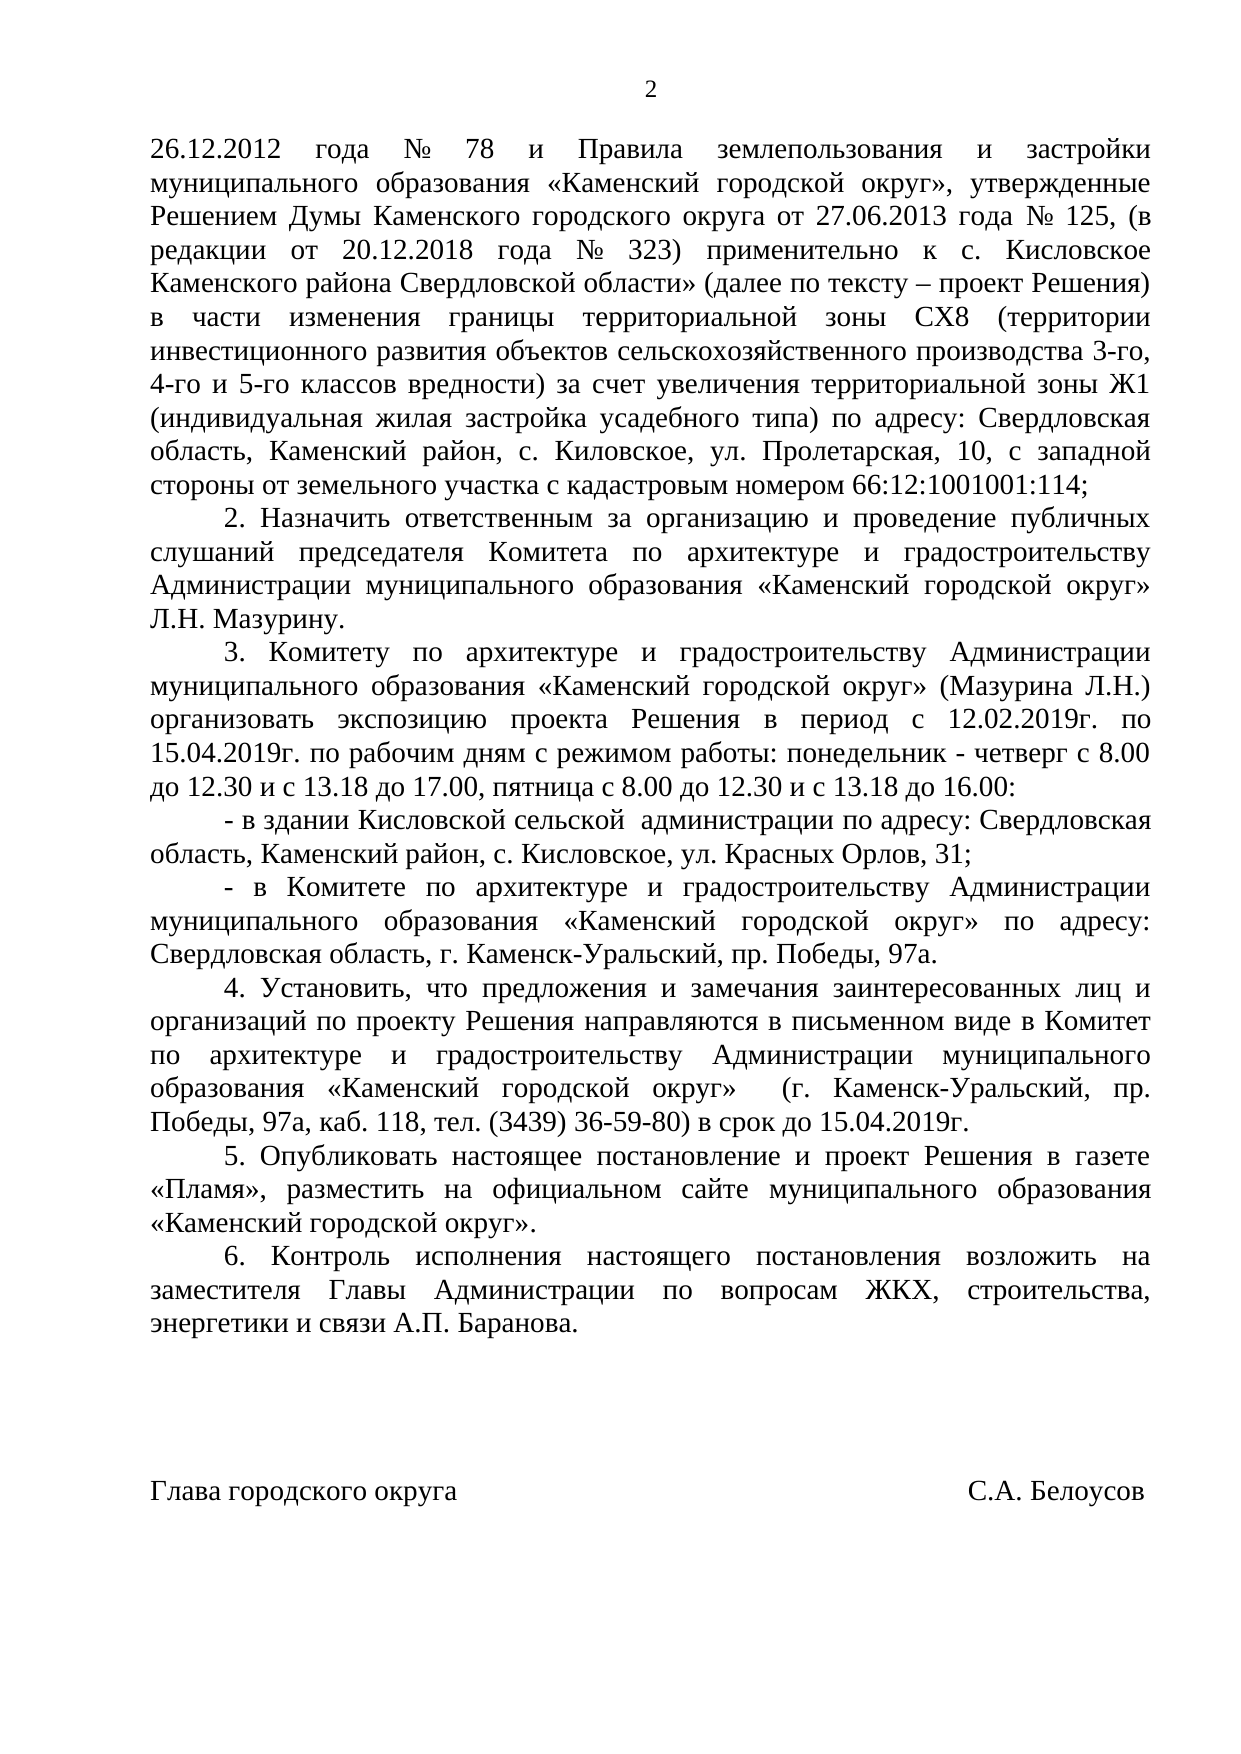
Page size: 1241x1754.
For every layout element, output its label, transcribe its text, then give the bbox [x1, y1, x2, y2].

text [150, 118, 1152, 500]
text 4. Установить, что предложения и замечания заинтересованных лиц и организаций по проекту Решения направляются в письменном виде в Комитет по архитектуре и градостроительству Администрации муниципального образования «Каменский городской округ» (г. Каменск-Уральский, пр. Победы, 97а, каб. 118, тел. (3439) 36-59-80) в срок до 15.04.2019г. [150, 970, 1152, 1138]
text Глава городского округа С.А. Белоусов [150, 1473, 1152, 1507]
text 5. Опубликовать настоящее постановление и проект Решения в газете «Пламя», разместить на официальном сайте муниципального образования «Каменский городской округ». [150, 1138, 1152, 1238]
text - в Комитете по архитектуре и градостроительству Администрации муниципального образования «Каменский городской округ» по адресу: Свердловская область, г. Каменск-Уральский, пр. Победы, 97а. [150, 869, 1152, 970]
text 2. Назначить ответственным за организацию и проведение публичных слушаний председателя Комитета по архитектуре и градостроительству Администрации муниципального образования «Каменский городской округ» Л.Н. Мазурину. [150, 500, 1152, 634]
text 3. Комитету по архитектуре и градостроительству Администрации муниципального образования «Каменский городской округ» (Мазурина Л.Н.) организовать экспозицию проекта Решения в период с 12.02.2019г. по 15.04.2019г. по рабочим дням с режимом работы: понедельник - четверг с 8.00 до 12.30 и с 13.18 до 17.00, пятница с 8.00 до 12.30 и с 13.18 до 16.00: [150, 634, 1152, 802]
text 6. Контроль исполнения настоящего постановления возложить на заместителя Главы Администрации по вопросам ЖКХ, строительства, энергетики и связи А.П. Баранова. [150, 1238, 1152, 1339]
text - в здании Кисловской сельской администрации по адресу: Свердловская область, Каменский район, с. Кисловское, ул. Красных Орлов, 31; [150, 802, 1152, 869]
